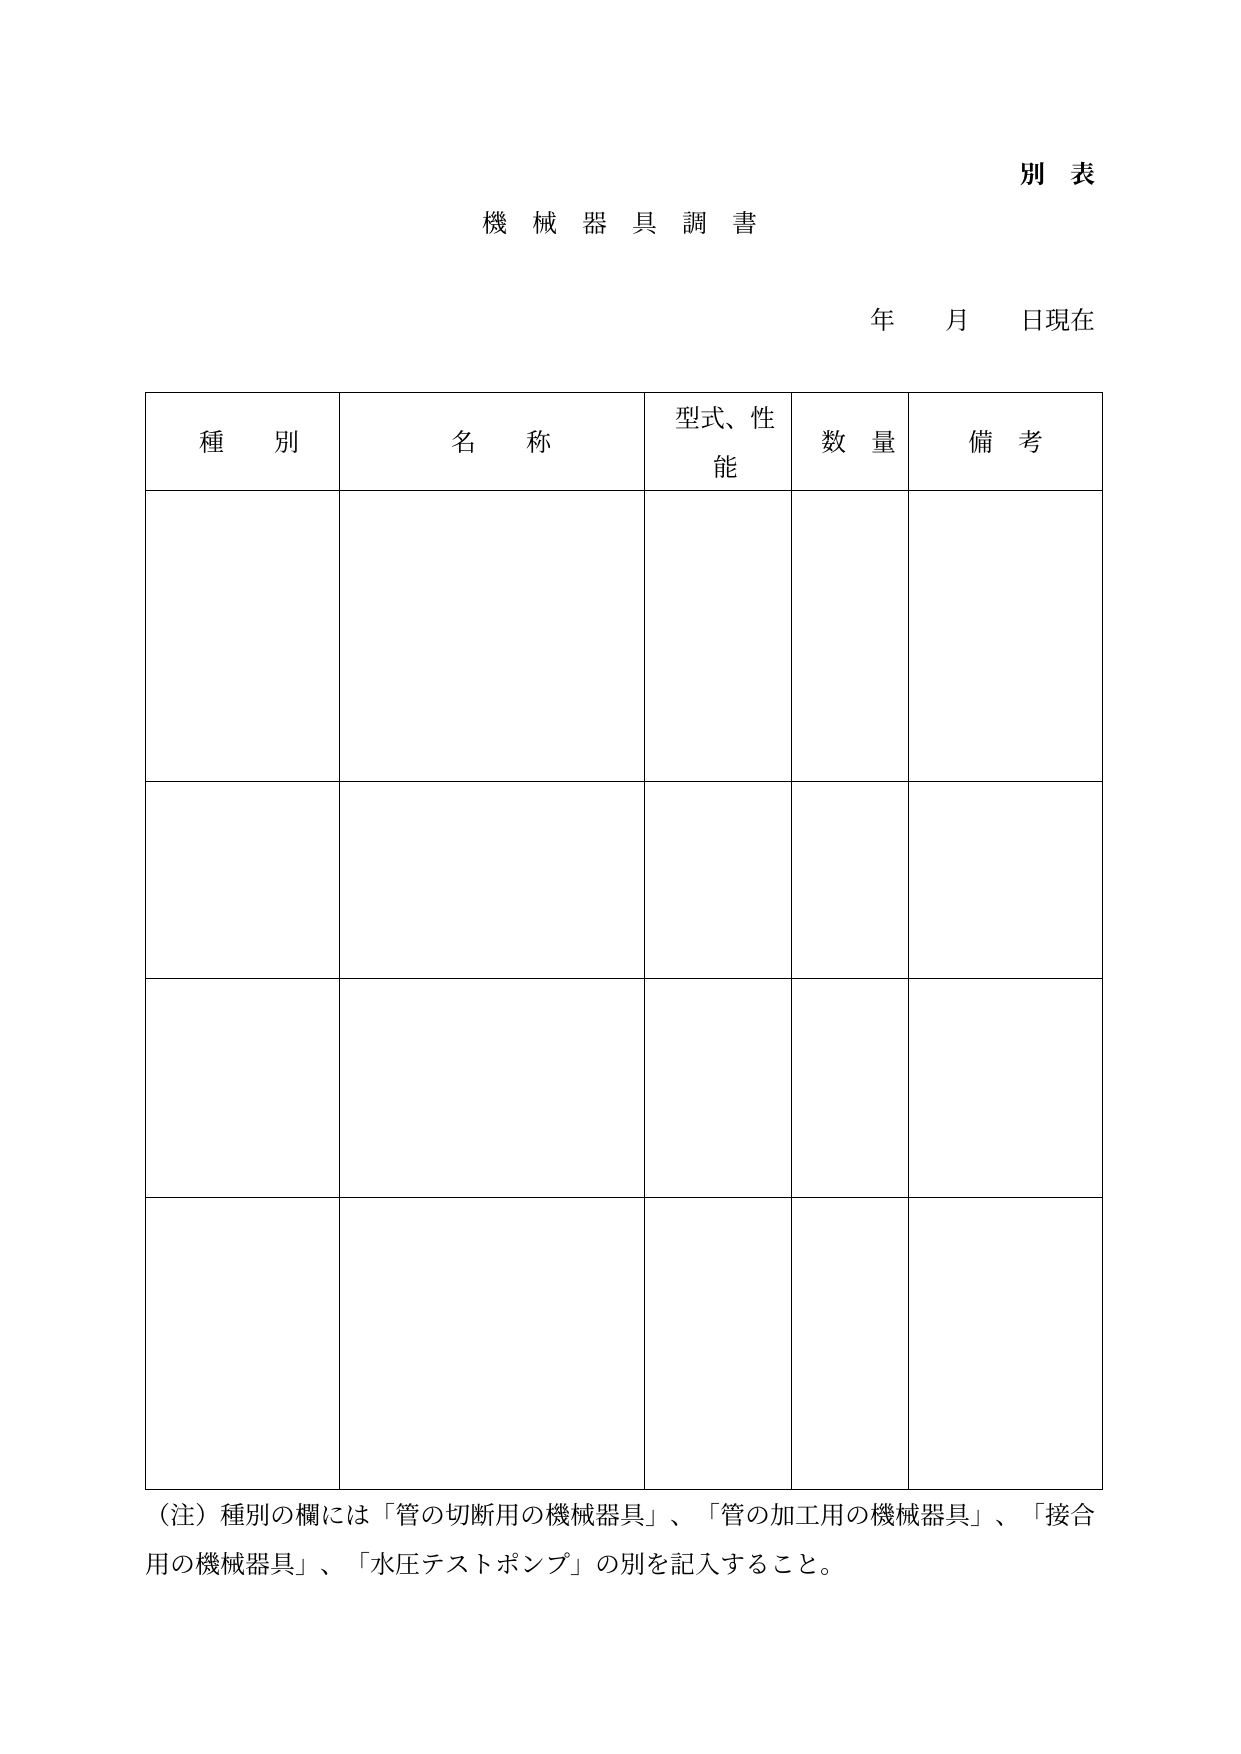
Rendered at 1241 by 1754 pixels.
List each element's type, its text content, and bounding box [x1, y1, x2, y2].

table_cell [792, 979, 908, 1197]
text 年 月 日現在 [145, 294, 1095, 343]
table_cell [146, 1198, 339, 1488]
table_cell [645, 1198, 791, 1488]
table_cell [792, 782, 908, 978]
table_header 名 称 [340, 393, 644, 490]
table_cell [792, 491, 908, 781]
table_cell [340, 1198, 644, 1488]
text 別 表 [145, 149, 1095, 197]
table_cell [909, 782, 1102, 978]
table_cell [146, 979, 339, 1197]
table_cell [645, 491, 791, 781]
table_header 種 別 [146, 393, 339, 490]
text （注）種別の欄には「管の切断用の機械器具」、「管の加工用の機械器具」、「接合用の機械器具」、「水圧テストポンプ」の別を記入すること。 [145, 1490, 1095, 1587]
table_header 備 考 [909, 393, 1102, 490]
table_cell [340, 782, 644, 978]
table_cell [909, 979, 1102, 1197]
table_cell [340, 491, 644, 781]
table_cell [645, 782, 791, 978]
table_header 数 量 [792, 393, 908, 490]
table_header 型式、性能 [645, 393, 791, 490]
table_cell [909, 491, 1102, 781]
table_cell [792, 1198, 908, 1488]
table_cell [909, 1198, 1102, 1488]
table_cell [340, 979, 644, 1197]
table_cell [645, 979, 791, 1197]
table_cell [146, 491, 339, 781]
table_cell [146, 782, 339, 978]
text 機 械 器 具 調 書 [145, 197, 1095, 246]
